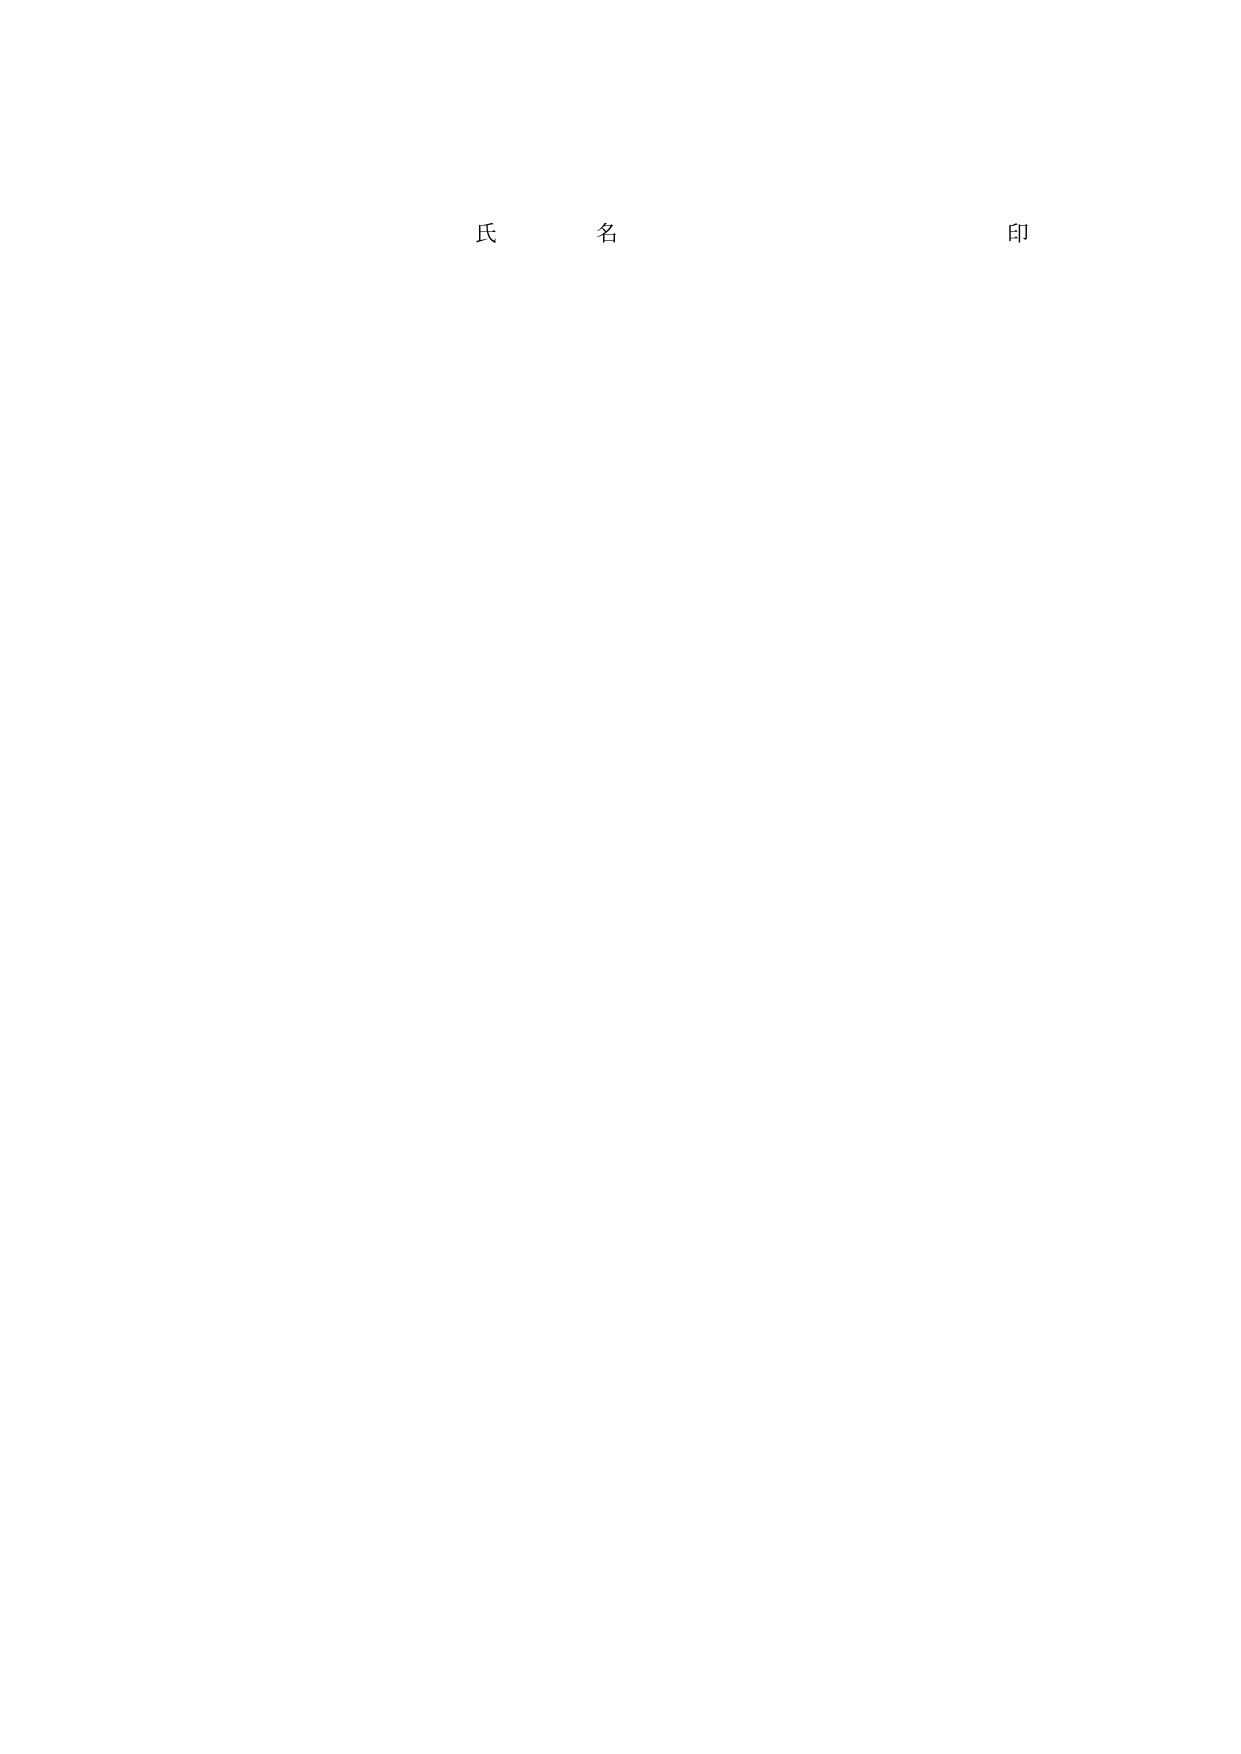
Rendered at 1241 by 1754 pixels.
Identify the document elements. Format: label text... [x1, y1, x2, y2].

text 氏 名 印 [185, 214, 1055, 250]
